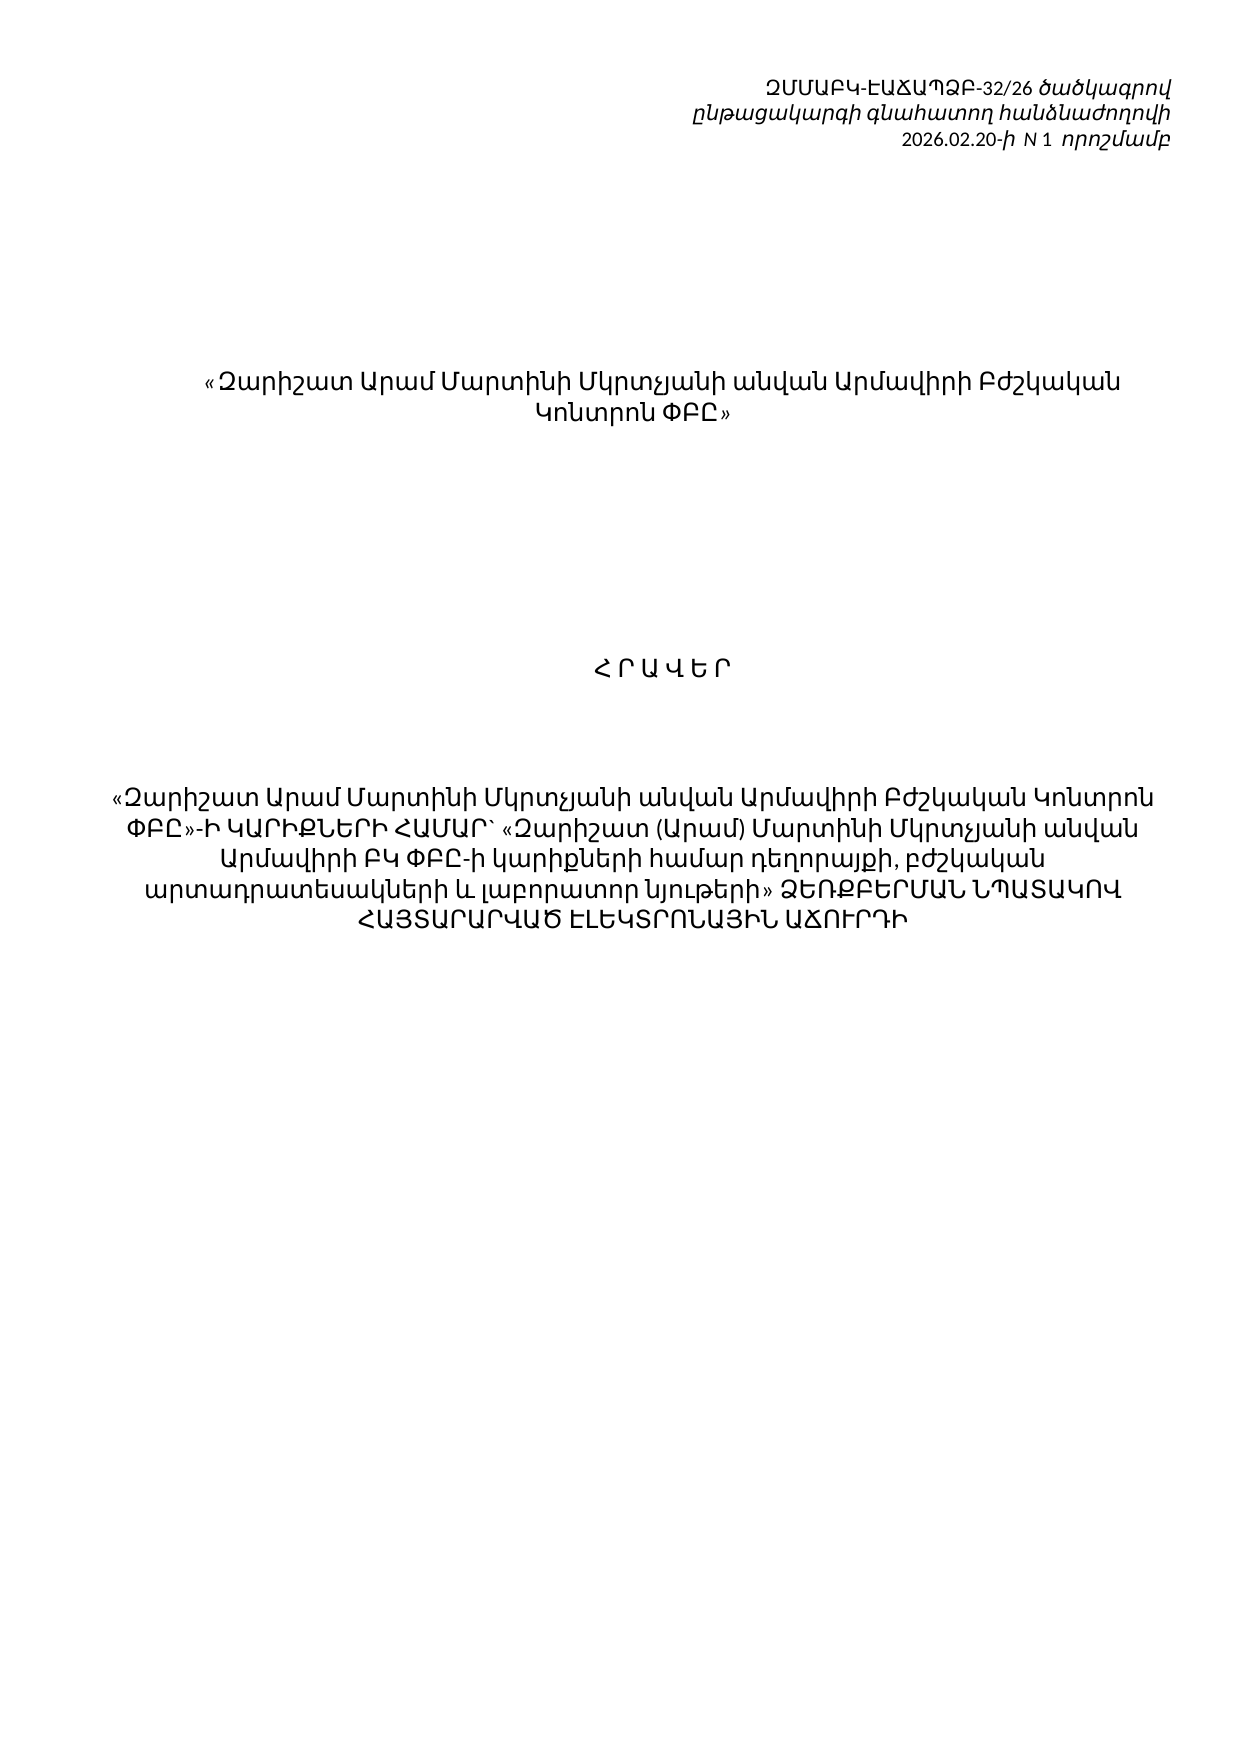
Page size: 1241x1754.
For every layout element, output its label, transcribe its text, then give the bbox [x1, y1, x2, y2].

text «Զարիշատ Արամ Մարտինի Մկրտչյանի անվան Արմավիրի Բժշկական Կոնտրոն ՓԲԸ»-Ի ԿԱՐԻՔՆԵՐԻ ՀԱՄԱՐ` «Զարիշատ (Արամ) Մարտինի Մկրտչյանի անվան Արմավիրի ԲԿ ՓԲԸ-ի կարիքների համար դեղորայքի, բժշկական արտադրատեսակների և լաբորատոր նյութերի» ՁԵՌՔԲԵՐՄԱՆ ՆՊԱՏԱԿՈՎ ՀԱՅՏԱՐԱՐՎԱԾ ԷԼԵԿՏՐՈՆԱՅԻՆ ԱՃՈՒՐԴԻ [94, 782, 1172, 935]
text ԶՄՄԱԲԿ-ԷԱՃԱՊՁԲ-32/26 ծածկագրով [94, 75, 1171, 100]
text Հ Ր Ա Վ Ե Ր [94, 653, 1172, 684]
text « Զարիշատ Արամ Մարտինի Մկրտչյանի անվան Արմավիրի Բժշկական Կոնտրոն ՓԲԸ» [94, 366, 1172, 427]
text 2026.02.20 -ի N 1 որոշմամբ [94, 126, 1171, 151]
text ընթացակարգի գնահատող հանձնաժողովի [94, 100, 1171, 126]
